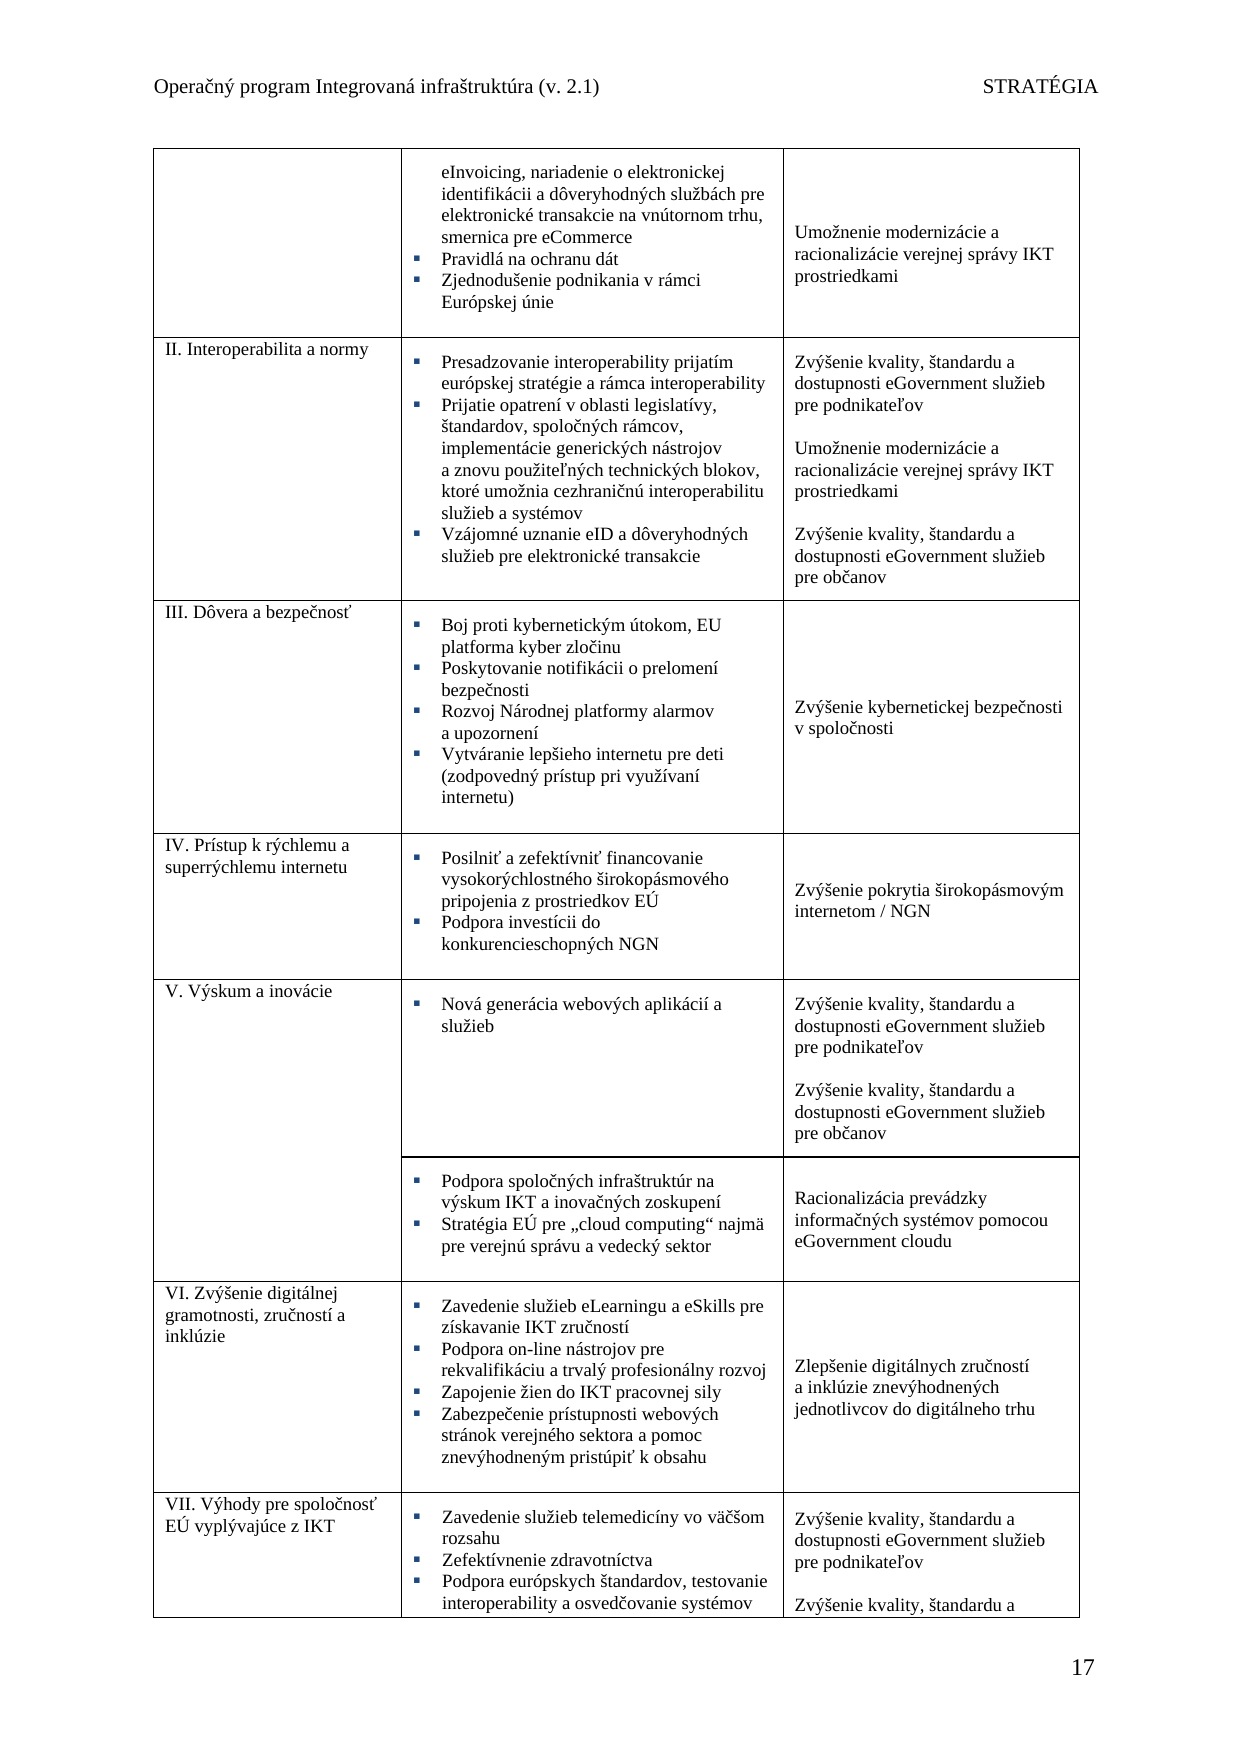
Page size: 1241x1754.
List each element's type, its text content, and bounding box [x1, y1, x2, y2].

table_cell Nová generácia webových aplikácií a služieb [402, 980, 783, 1156]
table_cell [154, 1493, 401, 1617]
table_cell Podpora spoločných infraštruktúr na výskum IKT a inovačných zoskupení Stratégia EÚ pre „cloud computing“ najmä pre verejnú správu a vedecký sektor [402, 1158, 783, 1281]
table_cell Presadzovanie interoperability prijatím európskej stratégie a rámca interoperability Prijatie opatrení v oblasti legislatívy, štandardov, spoločných rámcov, implementácie generických nástrojov a znovu použiteľných technických blokov, ktoré umožnia cezhraničnú interoperabilitu služieb a systémov Vzájomné uznanie eID a dôveryhodných služieb pre elektronické transakcie [402, 338, 783, 600]
table_cell III. Dôvera a bezpečnosť [154, 601, 401, 833]
table_cell Zavedenie služieb eLearningu a eSkills pre získavanie IKT zručností Podpora on-line nástrojov pre rekvalifikáciu a trvalý profesionálny rozvoj Zapojenie žien do IKT pracovnej sily Zabezpečenie prístupnosti webových stránok verejného sektora a pomoc znevýhodneným pristúpiť k obsahu [402, 1282, 783, 1492]
table_cell II. Interoperabilita a normy [154, 338, 401, 600]
table_cell Zvýšenie kvality, štandardu a dostupnosti eGovernment služieb pre podnikateľov Umožnenie modernizácie a racionalizácie verejnej správy IKT prostriedkami Zvýšenie kvality, štandardu a dostupnosti eGovernment služieb pre občanov [784, 338, 1079, 600]
table_cell Zlepšenie digitálnych zručností a inklúzie znevýhodnených jednotlivcov do digitálneho trhu [784, 1282, 1079, 1492]
table_cell Posilniť a zefektívniť financovanie vysokorýchlostného širokopásmového pripojenia z prostriedkov EÚ Podpora investícii do konkurencieschopných NGN [402, 834, 783, 979]
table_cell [784, 1493, 1079, 1617]
table_cell Zvýšenie kvality, štandardu a dostupnosti eGovernment služieb pre podnikateľov Zvýšenie kvality, štandardu a dostupnosti eGovernment služieb pre občanov [784, 980, 1079, 1156]
table_cell VI. Zvýšenie digitálnej gramotnosti, zručností a inklúzie [154, 1282, 401, 1492]
table_cell Zvýšenie kybernetickej bezpečnosti v spoločnosti [784, 601, 1079, 833]
table_cell Zvýšenie pokrytia širokopásmovým internetom / NGN [784, 834, 1079, 979]
table_cell Racionalizácia prevádzky informačných systémov pomocou eGovernment cloudu [784, 1158, 1079, 1281]
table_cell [784, 149, 1079, 337]
table_cell IV. Prístup k rýchlemu a superrýchlemu internetu [154, 834, 401, 979]
table_cell V. Výskum a inovácie [154, 980, 401, 1281]
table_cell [402, 1493, 783, 1617]
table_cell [402, 149, 783, 337]
table_cell Boj proti kybernetickým útokom, EU platforma kyber zločinu Poskytovanie notifikácii o prelomení bezpečnosti Rozvoj Národnej platformy alarmov a upozornení Vytváranie lepšieho internetu pre deti (zodpovedný prístup pri využívaní internetu) [402, 601, 783, 833]
